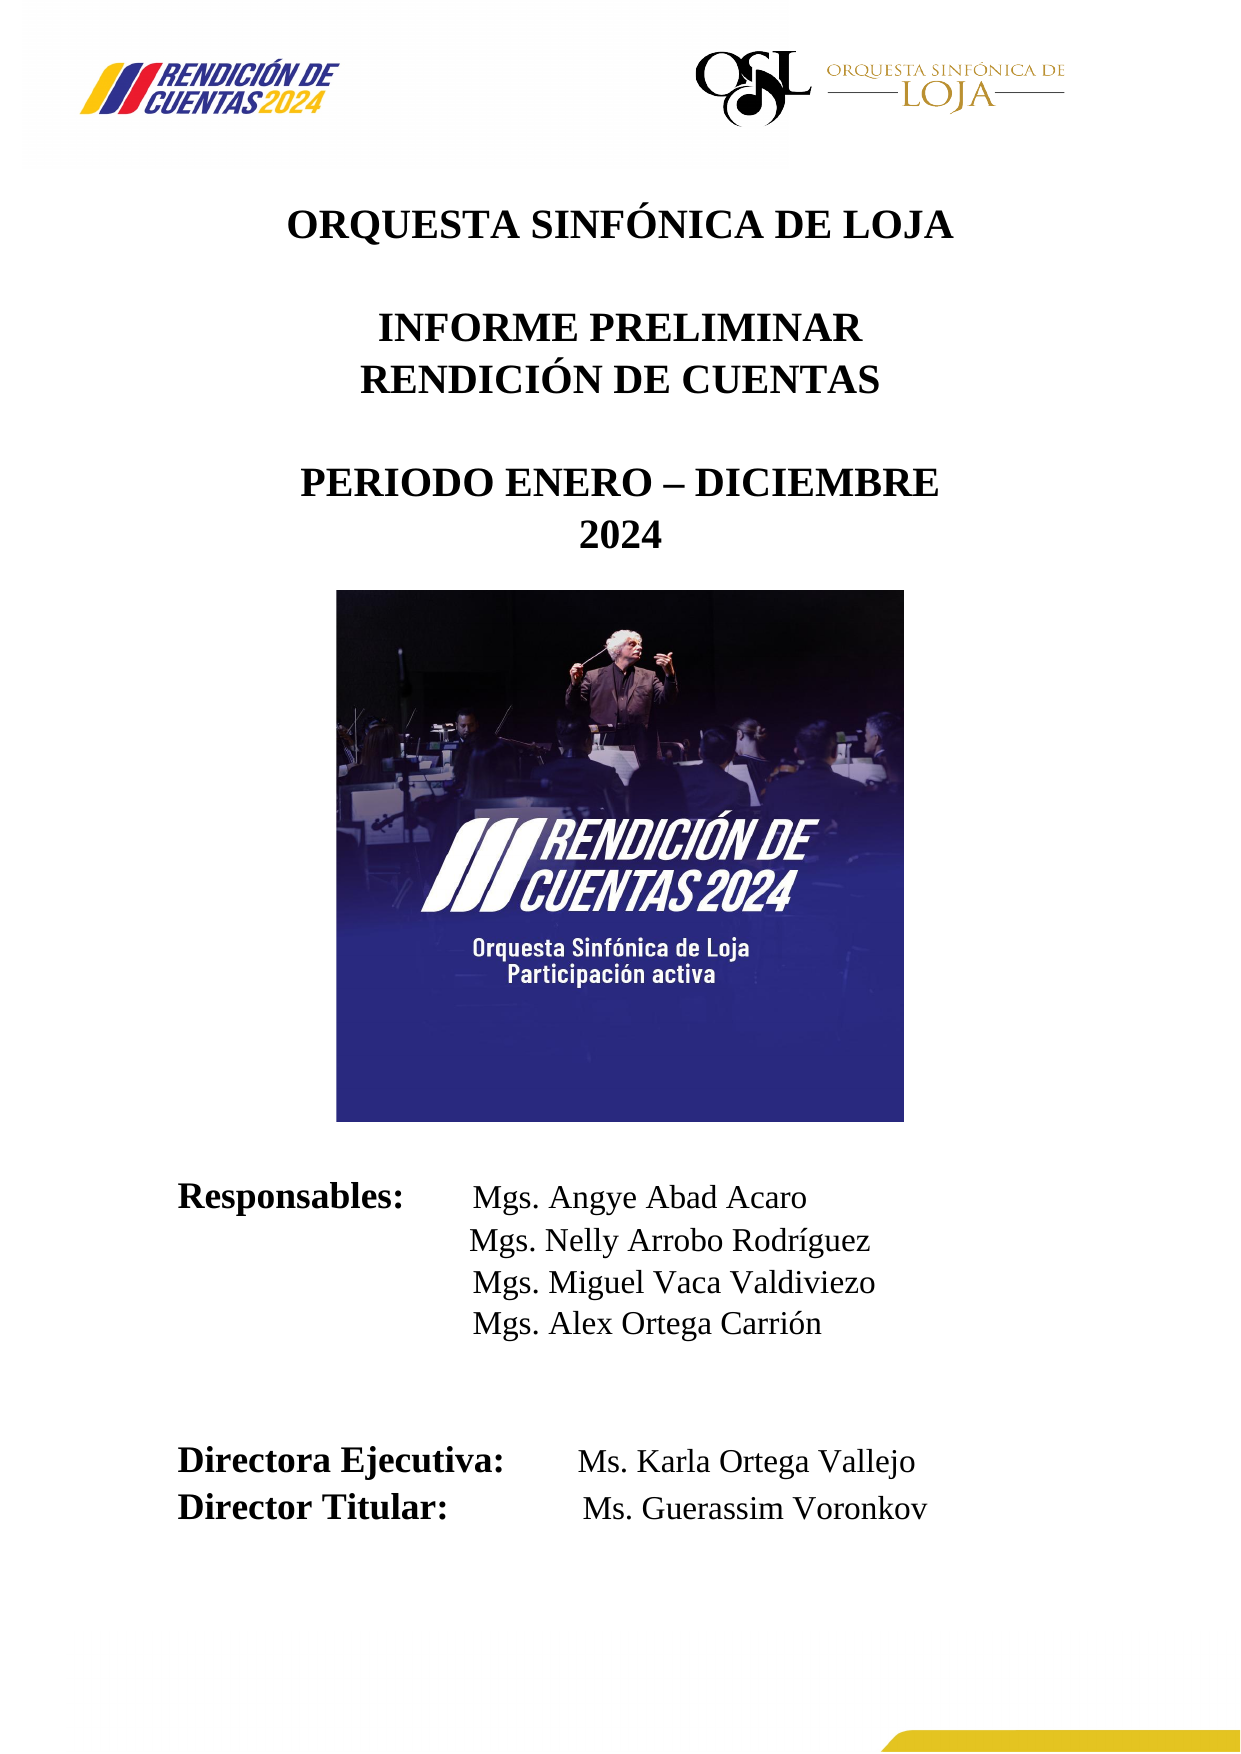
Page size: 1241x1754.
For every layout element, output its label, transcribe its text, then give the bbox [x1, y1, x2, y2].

text ORQUESTA SINFÓNICA DE LOJA [177, 199, 1063, 247]
text Mgs. Miguel Vaca Valdiviezo [177, 1262, 1063, 1300]
text Directora Ejecutiva: Ms. Karla Ortega Vallejo [177, 1438, 1063, 1481]
picture [66, 1631, 1241, 1752]
text Mgs. Alex Ortega Carrión [177, 1303, 1063, 1342]
picture [336, 590, 904, 1122]
text 2024 [177, 509, 1063, 557]
text Mgs. Nelly Arrobo Rodríguez [177, 1220, 1063, 1258]
text Director Titular: Ms. Guerassim Voronkov [177, 1484, 1063, 1528]
picture [21, 0, 1065, 169]
text Responsables: Mgs. Angye Abad Acaro [177, 1173, 1063, 1216]
text INFORME PRELIMINAR [177, 303, 1063, 351]
text PERIODO ENERO – DICIEMBRE [177, 458, 1063, 506]
text RENDICIÓN DE CUENTAS [177, 354, 1063, 402]
